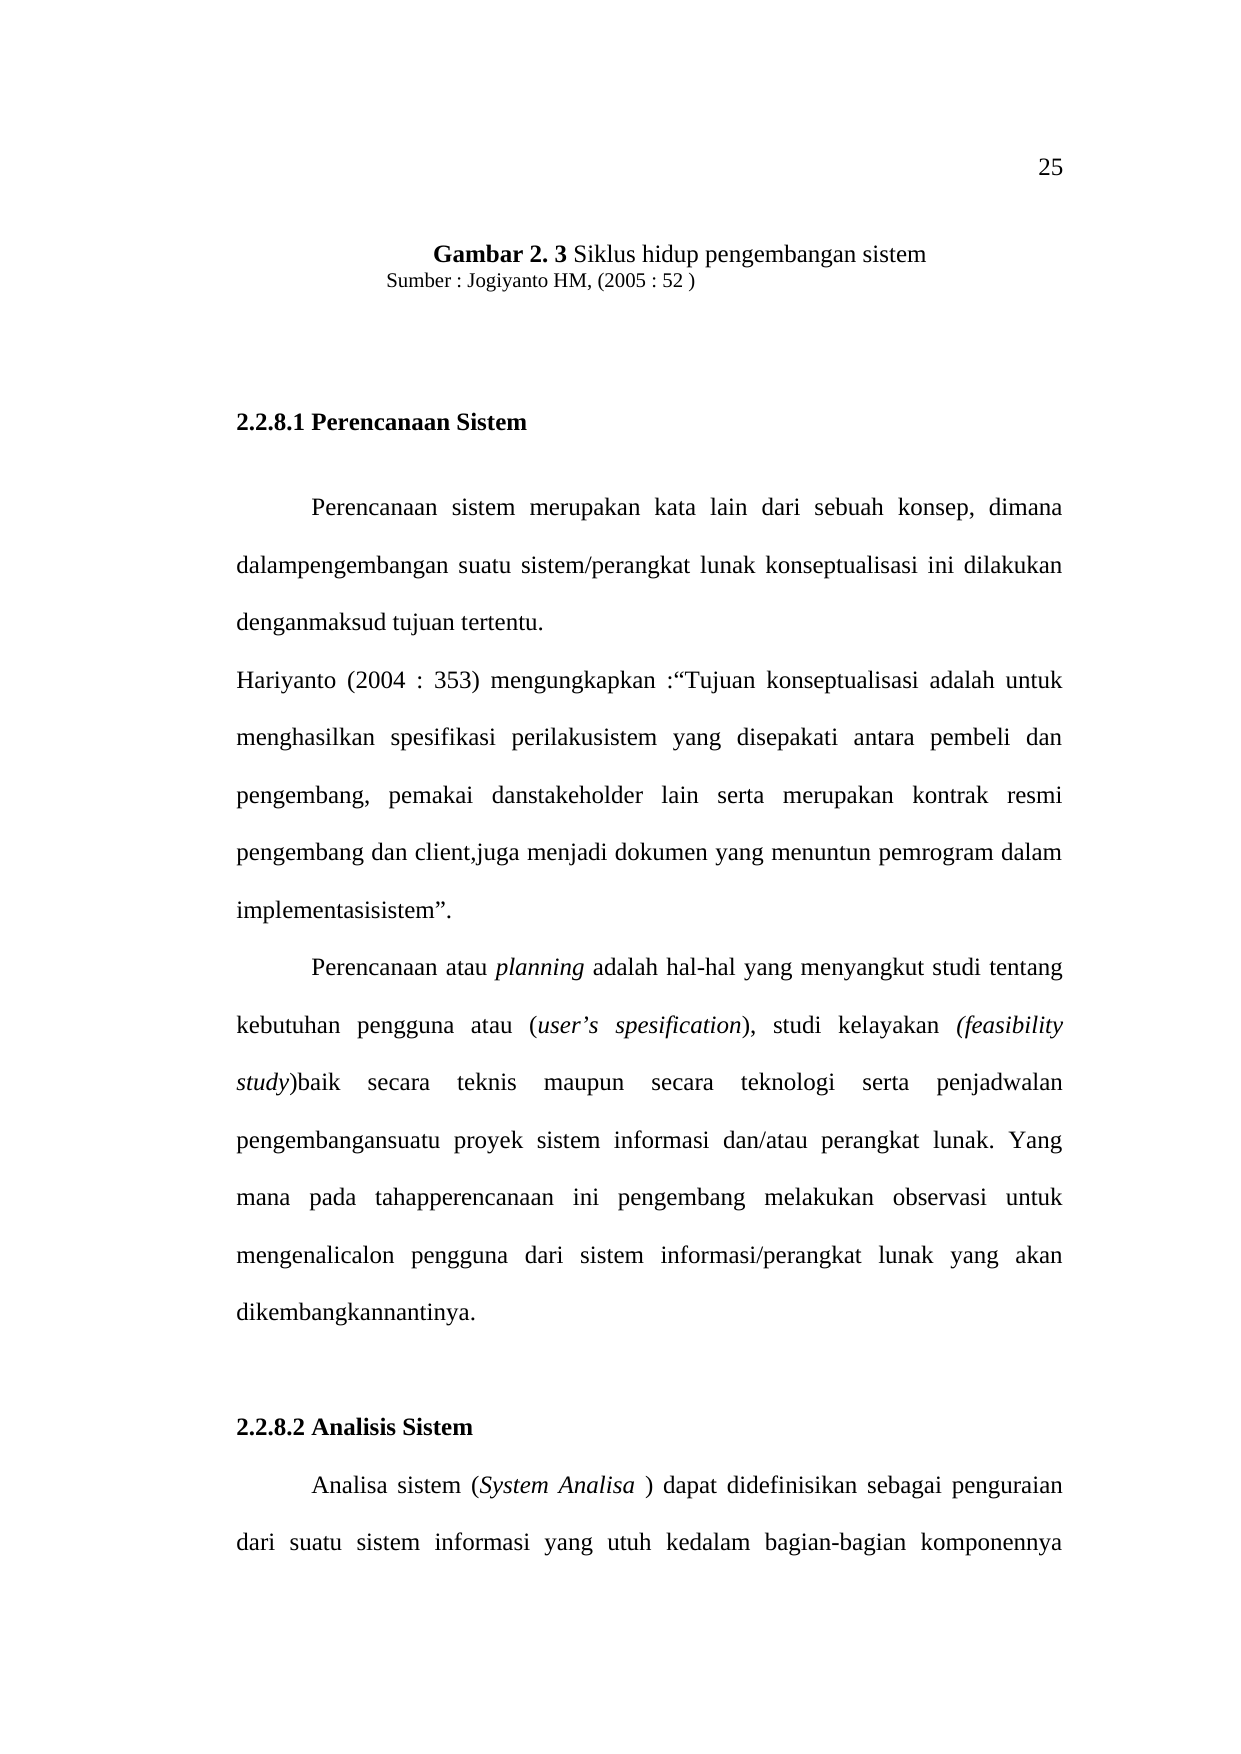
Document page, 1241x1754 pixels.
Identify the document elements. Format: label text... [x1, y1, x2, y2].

text Sumber : Jogiyanto HM, (2005 : 52 ) [236, 268, 1063, 292]
text Hariyanto (2004 : 353) mengungkapkan :“Tujuan konseptualisasi adalah untuk menghasilkan spesifikasi perilakusistem yang disepakati antara pembeli dan pengembang, pemakai danstakeholder lain serta merupakan kontrak resmi pengembang dan client,juga menjadi dokumen yang menuntun pemrogram dalam implementasisistem”. [236, 665, 1063, 924]
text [236, 1470, 1063, 1556]
text Perencanaan sistem merupakan kata lain dari sebuah konsep, dimana dalampengembangan suatu sistem/perangkat lunak konseptualisasi ini dilakukan denganmaksud tujuan tertentu. [236, 492, 1063, 636]
text Gambar 2. 3 Siklus hidup pengembangan sistem [236, 239, 1063, 268]
text 2.2.8.2 Analisis Sistem [236, 1412, 1063, 1441]
text Perencanaan atau planning adalah hal-hal yang menyangkut studi tentang kebutuhan pengguna atau (user’s spesification), studi kelayakan (feasibility study)baik secara teknis maupun secara teknologi serta penjadwalan pengembangansuatu proyek sistem informasi dan/atau perangkat lunak. Yang mana pada tahapperencanaan ini pengembang melakukan observasi untuk mengenalicalon pengguna dari sistem informasi/perangkat lunak yang akan dikembangkannantinya. [236, 952, 1063, 1326]
text 2.2.8.1 Perencanaan Sistem [236, 407, 1063, 436]
